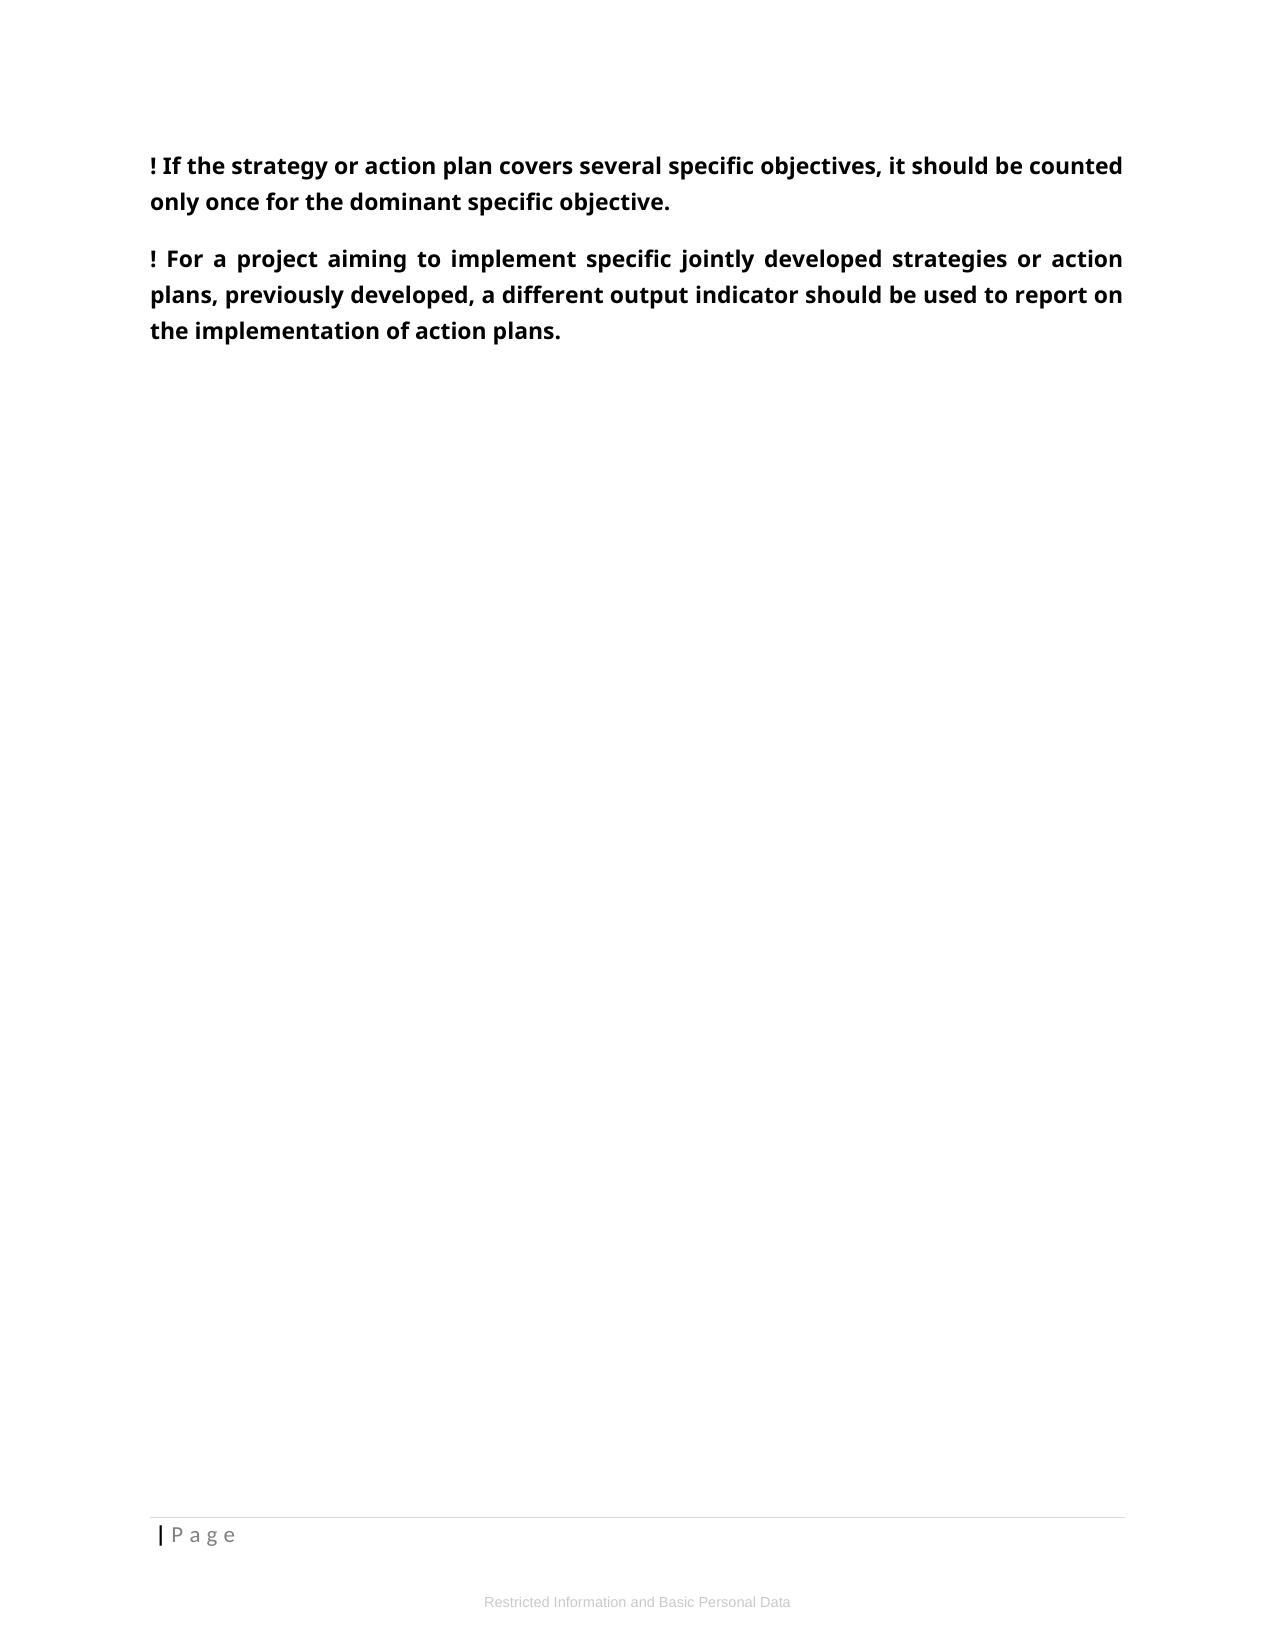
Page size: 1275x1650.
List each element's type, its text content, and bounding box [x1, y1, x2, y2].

text ! If the strategy or action plan covers several specific objectives, it should be counted only once for the dominant specific objective. [150, 150, 1125, 217]
text ! For a project aiming to implement specific jointly developed strategies or action plans, previously developed, a different output indicator should be used to report on the implementation of action plans. [150, 243, 1125, 346]
